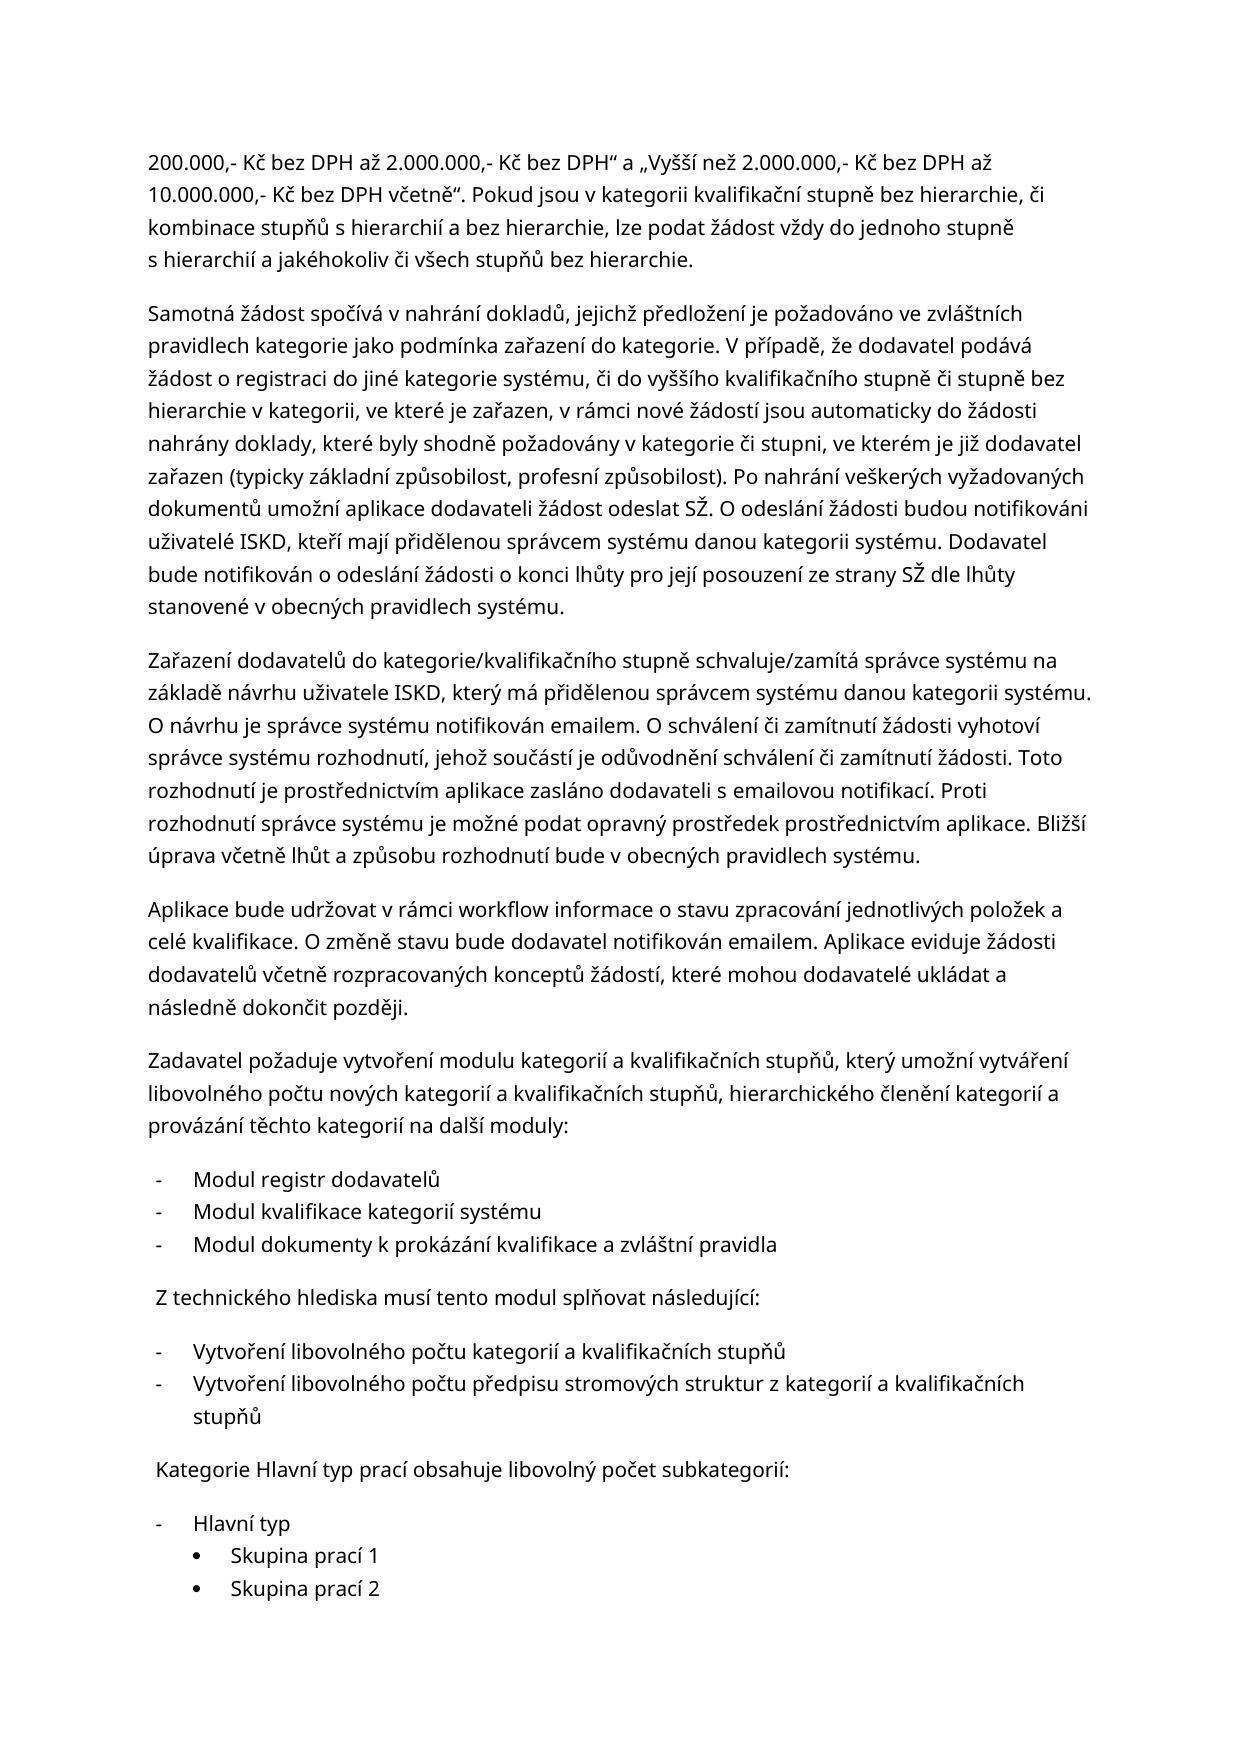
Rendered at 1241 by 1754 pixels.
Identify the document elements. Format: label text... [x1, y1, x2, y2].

list Skupina prací 1 [193, 1541, 1093, 1570]
text Zařazení dodavatelů do kategorie/kvalifikačního stupně schvaluje/zamítá správce systému na základě návrhu uživatele ISKD, který má přidělenou správcem systému danou kategorii systému. O návrhu je správce systému notifikován emailem. O schválení či zamítnutí žádosti vyhotoví správce systému rozhodnutí, jehož součástí je odůvodnění schválení či zamítnutí žádosti. Toto rozhodnutí je prostřednictvím aplikace zasláno dodavateli s emailovou notifikací. Proti rozhodnutí správce systému je možné podat opravný prostředek prostřednictvím aplikace. Bližší úprava včetně lhůt a způsobu rozhodnutí bude v obecných pravidlech systému. [148, 646, 1093, 870]
list Modul registr dodavatelů [155, 1165, 1093, 1193]
text Samotná žádost spočívá v nahrání dokladů, jejichž předložení je požadováno ve zvláštních pravidlech kategorie jako podmínka zařazení do kategorie. V případě, že dodavatel podává žádost o registraci do jiné kategorie systému, či do vyššího kvalifikačního stupně či stupně bez hierarchie v kategorii, ve které je zařazen, v rámci nové žádostí jsou automaticky do žádosti nahrány doklady, které byly shodně požadovány v kategorie či stupni, ve kterém je již dodavatel zařazen (typicky základní způsobilost, profesní způsobilost). Po nahrání veškerých vyžadovaných dokumentů umožní aplikace dodavateli žádost odeslat SŽ. O odeslání žádosti budou notifikováni uživatelé ISKD, kteří mají přidělenou správcem systému danou kategorii systému. Dodavatel bude notifikován o odeslání žádosti o konci lhůty pro její posouzení ze strany SŽ dle lhůty stanovené v obecných pravidlech systému. [148, 299, 1093, 621]
list Vytvoření libovolného počtu kategorií a kvalifikačních stupňů [155, 1337, 1093, 1365]
list Skupina prací 2 [193, 1574, 1093, 1602]
text Kategorie Hlavní typ prací obsahuje libovolný počet subkategorií: [155, 1455, 1093, 1484]
list Modul kvalifikace kategorií systému [155, 1197, 1093, 1226]
list Vytvoření libovolného počtu předpisu stromových struktur z kategorií a kvalifikačních stupňů [155, 1369, 1093, 1430]
list Modul dokumenty k prokázání kvalifikace a zvláštní pravidla [155, 1230, 1093, 1258]
text Z technického hlediska musí tento modul splňovat následující: [155, 1283, 1093, 1312]
list Hlavní typ [155, 1509, 1093, 1537]
text Aplikace bude udržovat v rámci workflow informace o stavu zpracování jednotlivých položek a celé kvalifikace. O změně stavu bude dodavatel notifikován emailem. Aplikace eviduje žádosti dodavatelů včetně rozpracovaných konceptů žádostí, které mohou dodavatelé ukládat a následně dokončit později. [148, 895, 1093, 1021]
text Zadavatel požaduje vytvoření modulu kategorií a kvalifikačních stupňů, který umožní vytváření libovolného počtu nových kategorií a kvalifikačních stupňů, hierarchického členění kategorií a provázání těchto kategorií na další moduly: [148, 1046, 1093, 1140]
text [148, 148, 1093, 274]
